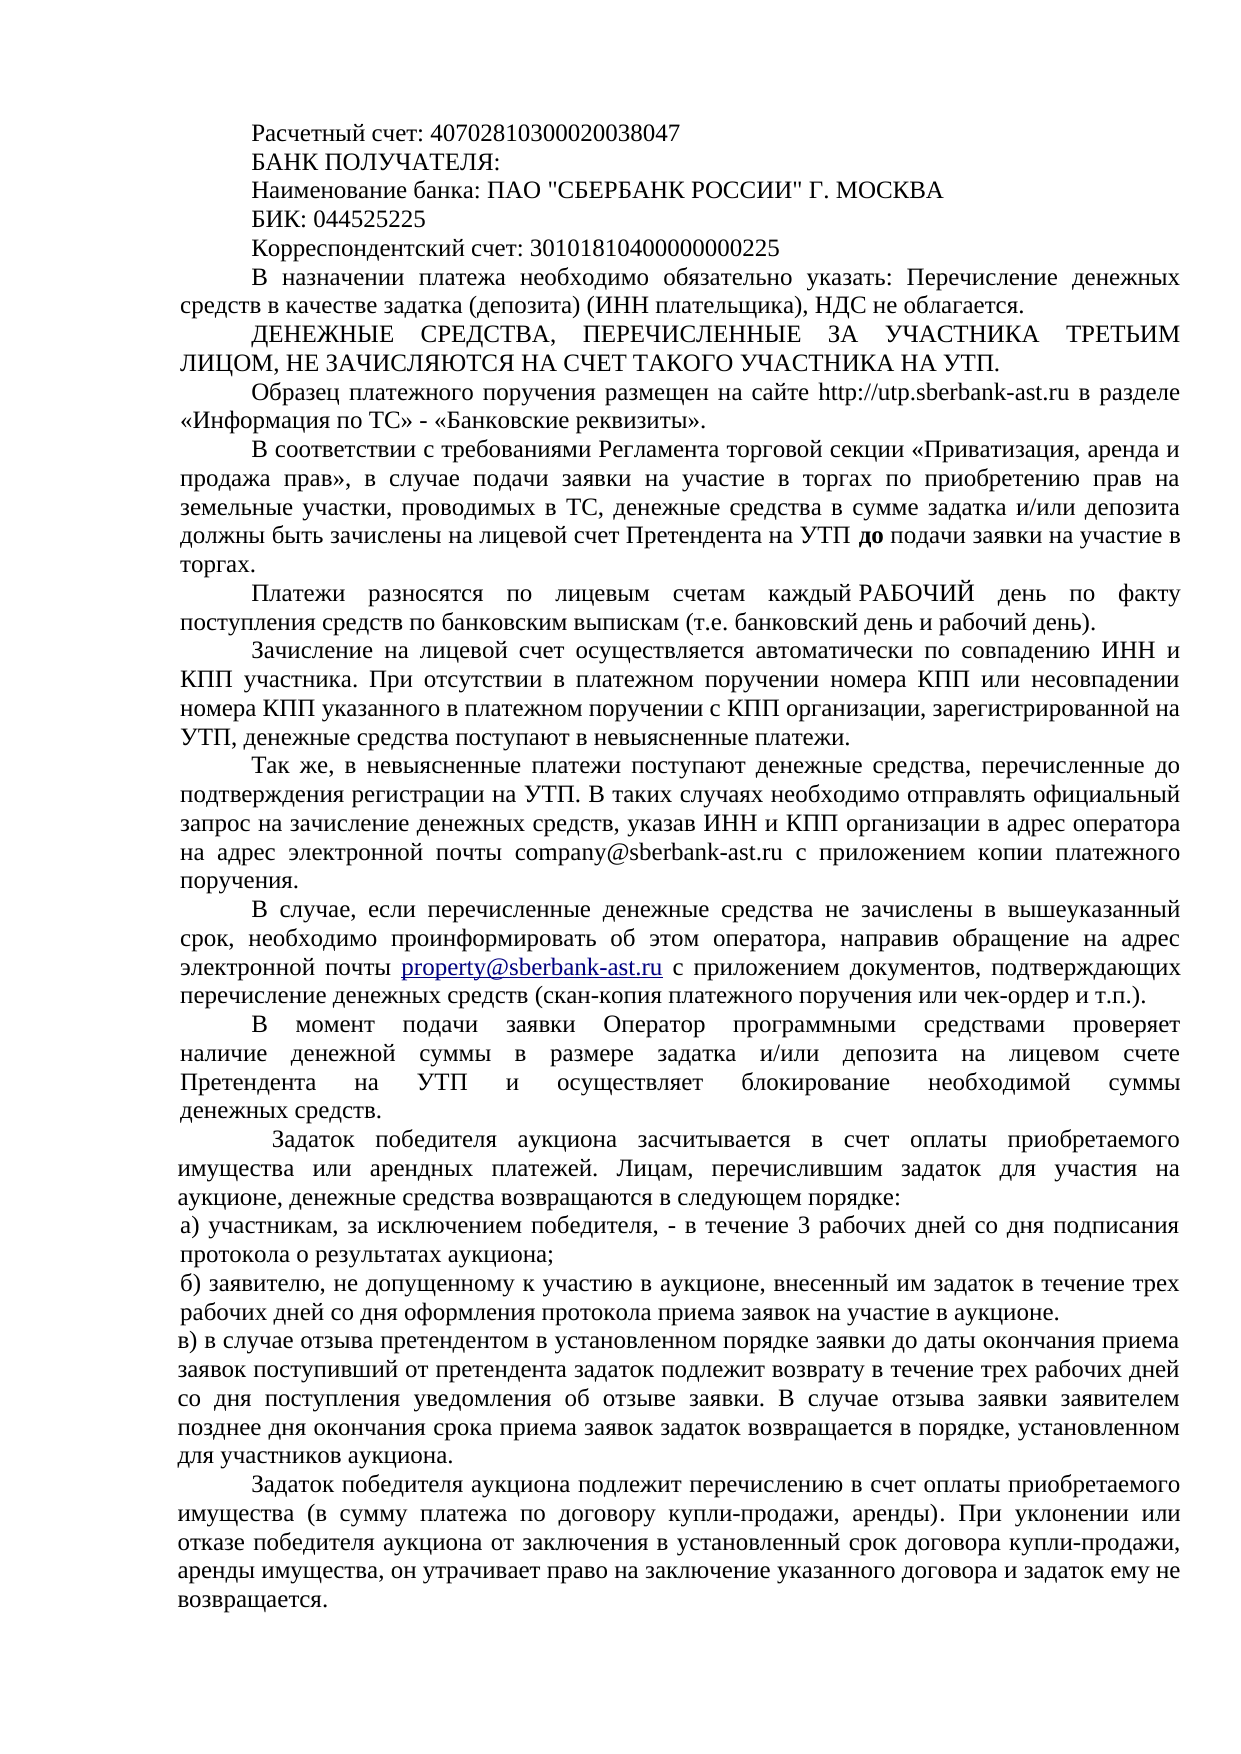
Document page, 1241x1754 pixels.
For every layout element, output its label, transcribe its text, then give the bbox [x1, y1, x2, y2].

text ДЕНЕЖНЫЕ СРЕДСТВА, ПЕРЕЧИСЛЕННЫЕ ЗА УЧАСТНИКА ТРЕТЬИМ ЛИЦОМ, НЕ ЗАЧИСЛЯЮТСЯ НА СЧЕТ ТАКОГО УЧАСТНИКА НА УТП. [180, 319, 1181, 377]
text Задаток победителя аукциона подлежит перечислению в счет оплаты приобретаемого имущества (в сумму платежа по договору купли-продажи, аренды). При уклонении или отказе победителя аукциона от заключения в установленный срок договора купли-продажи, аренды имущества, он утрачивает право на заключение указанного договора и задаток ему не возвращается. [177, 1469, 1181, 1613]
text Наименование банка: ПАО "СБЕРБАНК РОССИИ" Г. МОСКВА [180, 176, 1181, 204]
text В назначении платежа необходимо обязательно указать: Перечисление денежных средств в качестве задатка (депозита) (ИНН плательщика), НДС не облагается. [180, 262, 1181, 319]
text Образец платежного поручения размещен на сайте http://utp.sberbank-ast.ru в разделе «Информация по ТС» - «Банковские реквизиты». [180, 377, 1181, 434]
text В случае, если перечисленные денежные средства не зачислены в вышеуказанный срок, необходимо проинформировать об этом оператора, направив обращение на адрес электронной почты property@sberbank-ast.ru с приложением документов, подтверждающих перечисление денежных средств (скан-копия платежного поручения или чек-ордер и т.п.). [180, 894, 1181, 1009]
text В момент подачи заявки Оператор программными средствами проверяет наличие денежной суммы в размере задатка и/или депозита на лицевом счете Претендента на УТП и осуществляет блокирование необходимой суммы денежных средств. [180, 1009, 1181, 1124]
text в) в случае отзыва претендентом в установленном порядке заявки до даты окончания приема заявок поступивший от претендента задаток подлежит возврату в течение трех рабочих дней со дня поступления уведомления об отзыве заявки. В случае отзыва заявки заявителем позднее дня окончания срока приема заявок задаток возвращается в порядке, установленном для участников аукциона. [177, 1326, 1181, 1469]
text БИК: 044525225 [180, 204, 1181, 233]
text Задаток победителя аукциона засчитывается в счет оплаты приобретаемого имущества или арендных платежей. Лицам, перечислившим задаток для участия на аукционе, денежные средства возвращаются в следующем порядке: [177, 1124, 1181, 1211]
text Так же, в невыясненные платежи поступают денежные средства, перечисленные до подтверждения регистрации на УТП. В таких случаях необходимо отправлять официальный запрос на зачисление денежных средств, указав ИНН и КПП организации в адрес оператора на адрес электронной почты company@sberbank-ast.ru с приложением копии платежного поручения. [180, 751, 1181, 894]
text В соответствии с требованиями Регламента торговой секции «Приватизация, аренда и продажа прав», в случае подачи заявки на участие в торгах по приобретению прав на земельные участки, проводимых в ТС, денежные средства в сумме задатка и/или депозита должны быть зачислены на лицевой счет Претендента на УТП до подачи заявки на участие в торгах. [180, 434, 1181, 578]
text БАНК ПОЛУЧАТЕЛЯ: [180, 147, 1181, 176]
text Корреспондентский счет: 30101810400000000225 [180, 233, 1181, 262]
text б) заявителю, не допущенному к участию в аукционе, внесенный им задаток в течение трех рабочих дней со дня оформления протокола приема заявок на участие в аукционе. [180, 1268, 1181, 1326]
text Расчетный счет: 40702810300020038047 [180, 118, 1181, 147]
text Зачисление на лицевой счет осуществляется автоматически по совпадению ИНН и КПП участника. При отсутствии в платежном поручении номера КПП или несовпадении номера КПП указанного в платежном поручении с КПП организации, зарегистрированной на УТП, денежные средства поступают в невыясненные платежи. [180, 636, 1181, 751]
text а) участникам, за исключением победителя, - в течение 3 рабочих дней со дня подписания протокола о результатах аукциона; [180, 1211, 1181, 1268]
text Платежи разносятся по лицевым счетам каждый РАБОЧИЙ день по факту поступления средств по банковским выпискам (т.е. банковский день и рабочий день). [180, 578, 1181, 636]
